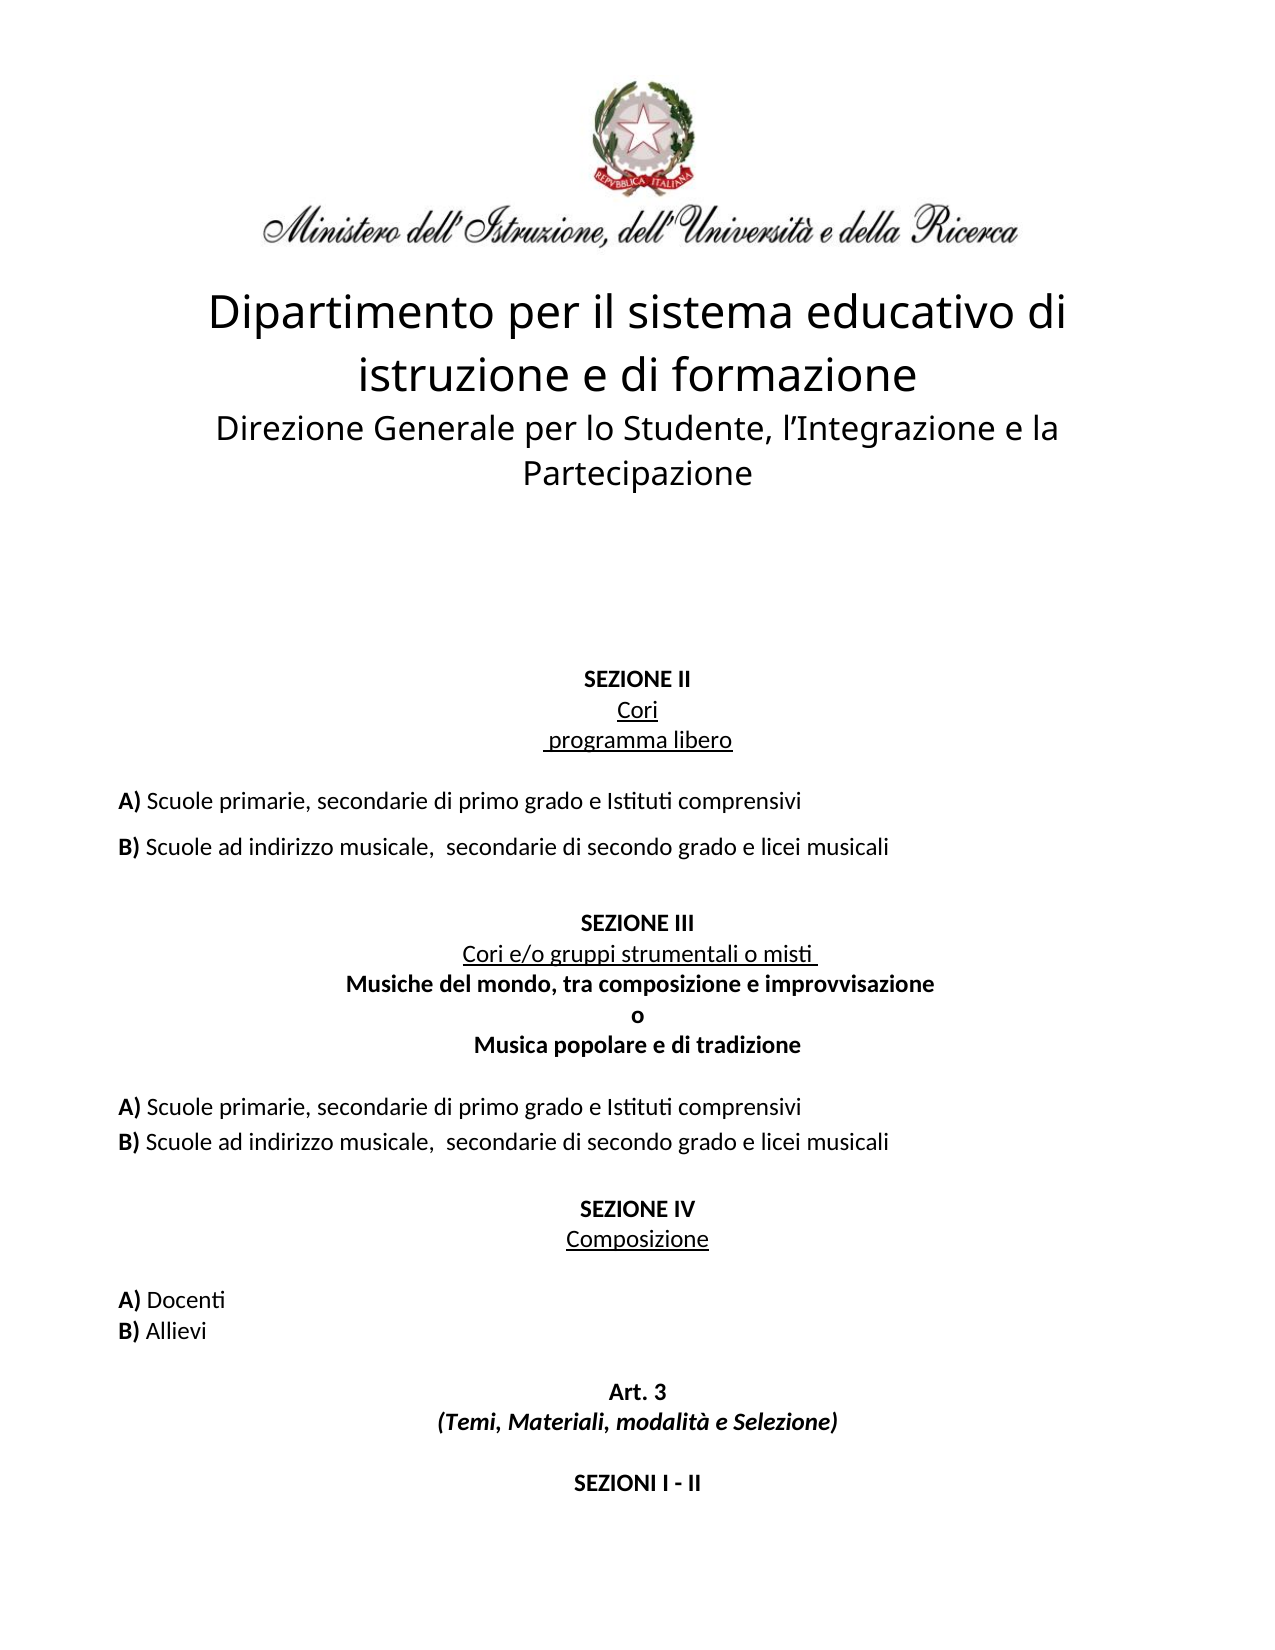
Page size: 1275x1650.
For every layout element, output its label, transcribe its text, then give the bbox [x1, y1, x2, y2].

text SEZIONE IV [118, 1193, 1157, 1223]
text SEZIONI I - II [118, 1467, 1157, 1498]
text B) Allievi [118, 1315, 1157, 1345]
text Cori e/o gruppi strumentali o misti [118, 938, 1157, 968]
text A) Scuole primarie, secondarie di primo grado e Istituti comprensivi [118, 786, 1157, 816]
text programma libero [118, 724, 1157, 755]
text B) Scuole ad indirizzo musicale, secondarie di secondo grado e licei musicali [118, 831, 1157, 862]
text A) Scuole primarie, secondarie di primo grado e Istituti comprensivi [118, 1091, 1157, 1121]
text Cori [118, 694, 1157, 724]
text Composizione [118, 1223, 1157, 1254]
text A) Docenti [118, 1284, 1157, 1315]
text Musica popolare e di tradizione [118, 1029, 1157, 1060]
text (Temi, Materiali, modalità e Selezione) [118, 1406, 1157, 1437]
text SEZIONE III [118, 907, 1157, 938]
text B) Scuole ad indirizzo musicale, secondarie di secondo grado e licei musicali [118, 1126, 1157, 1156]
text o [118, 999, 1157, 1029]
text Art. 3 [118, 1376, 1157, 1406]
text SEZIONE II [118, 663, 1157, 694]
text Musiche del mondo, tra composizione e improvvisazione [118, 968, 1157, 999]
picture [252, 75, 1023, 255]
